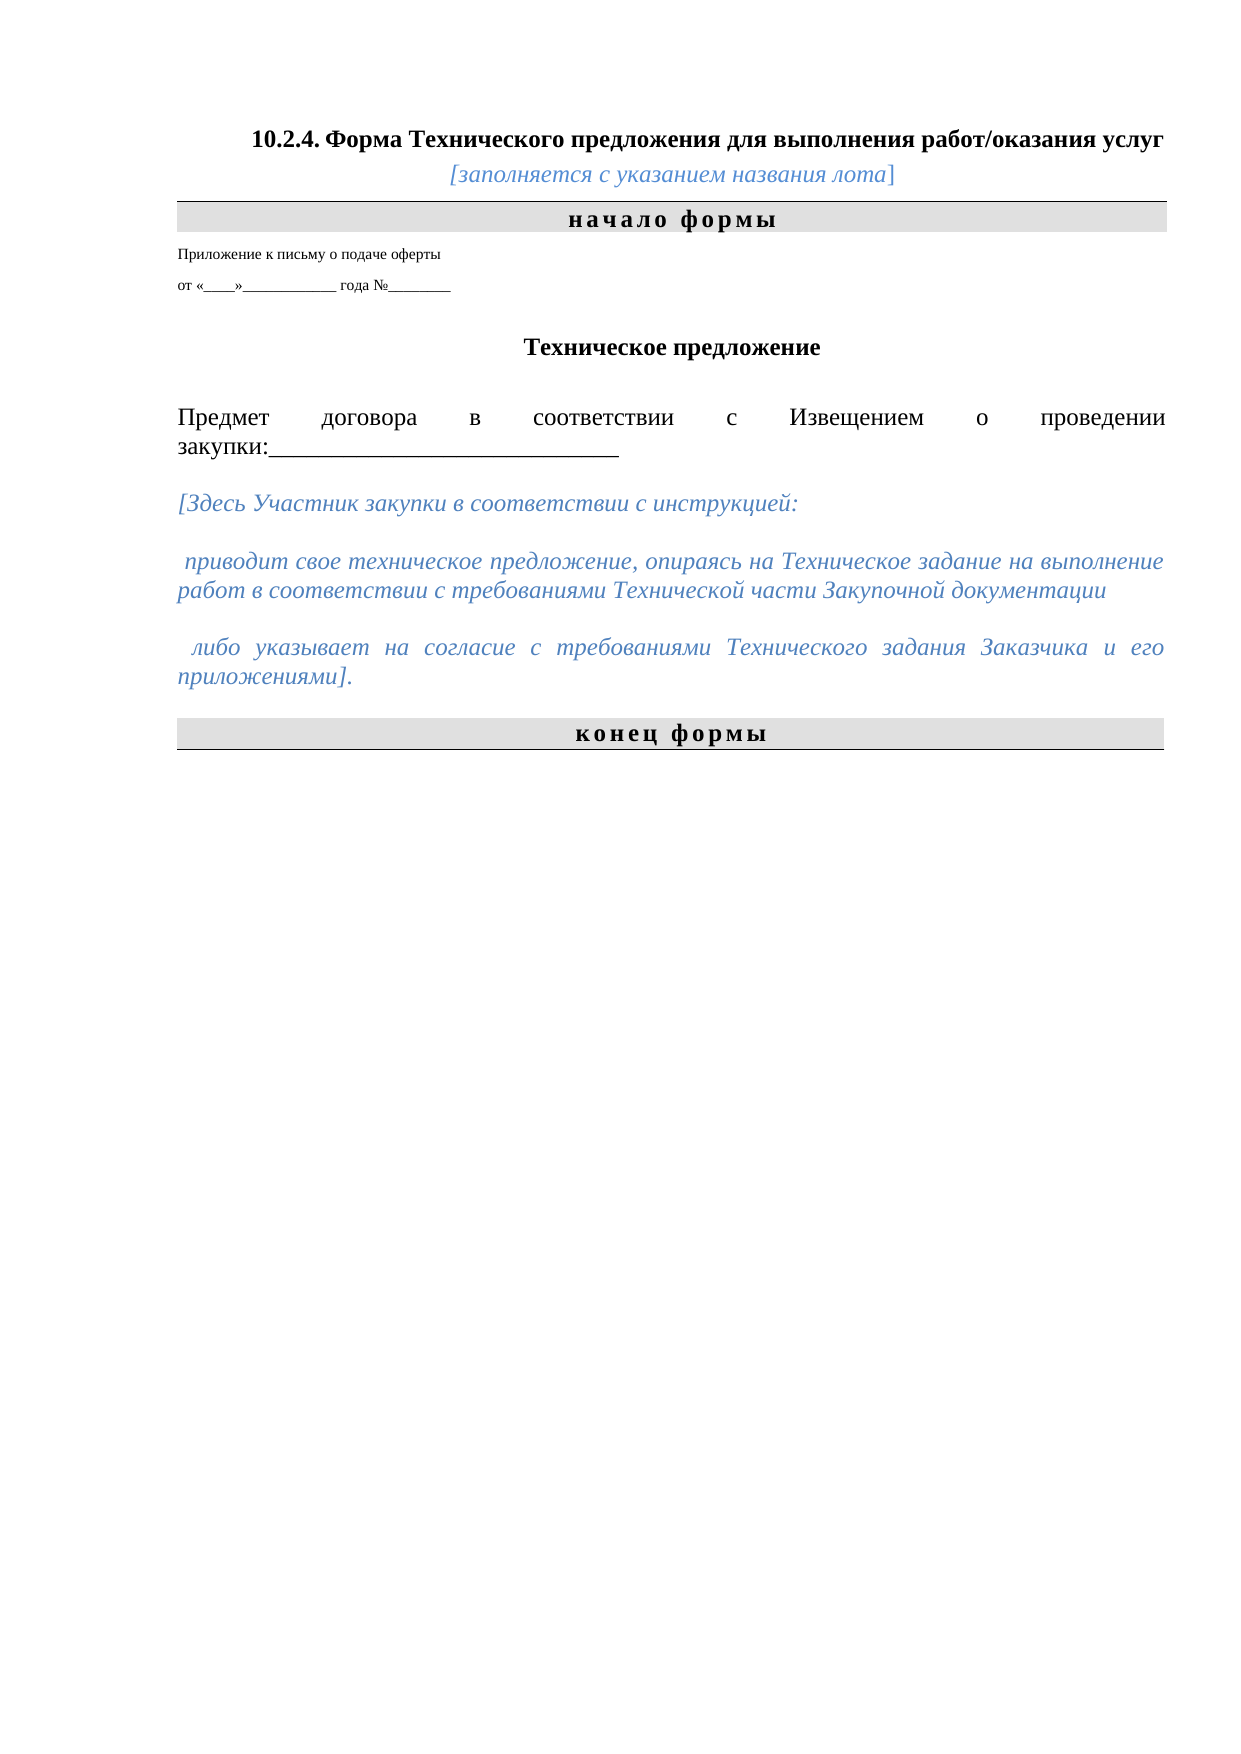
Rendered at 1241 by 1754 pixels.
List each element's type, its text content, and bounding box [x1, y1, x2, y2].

text Приложение к письму о подаче оферты от «____»____________ года №________ [177, 245, 1167, 307]
text [Здесь Участник закупки в соответствии с инструкцией: [177, 488, 1167, 517]
text Техническое предложение [177, 332, 1167, 361]
text начало формы [177, 202, 1167, 232]
text приводит свое техническое предложение, опираясь на Техническое задание на выполнение работ в соответствии с требованиями Технической части Закупочной документации [177, 546, 1167, 603]
text либо указывает на согласие с требованиями Технического задания Заказчика и его приложениями]. [177, 632, 1167, 690]
list Форма Технического предложения для выполнения работ/оказания услуг [177, 124, 1167, 153]
text [заполняется с указанием названия лота] [177, 159, 1167, 188]
text конец формы [177, 718, 1164, 749]
text Предмет договора в соответствии с Извещением о проведении закупки:____________________________ [177, 402, 1167, 460]
